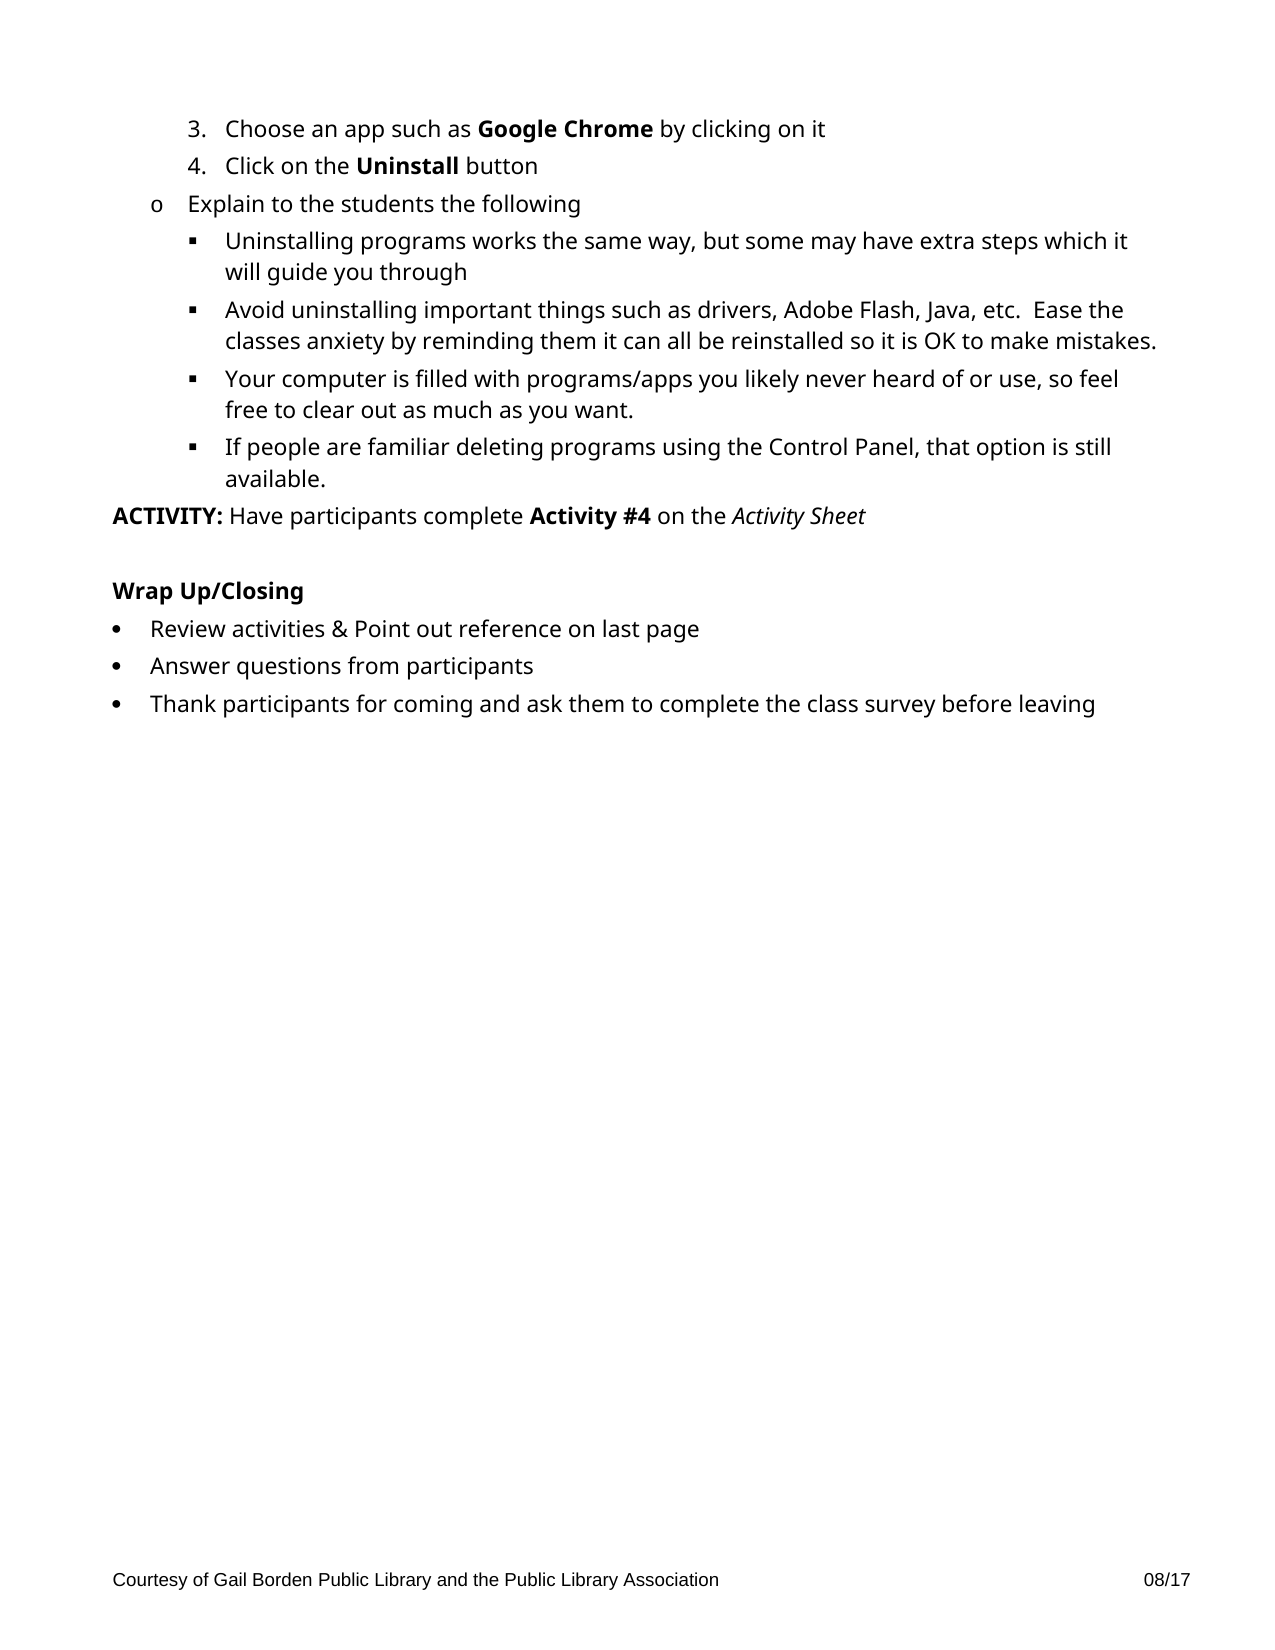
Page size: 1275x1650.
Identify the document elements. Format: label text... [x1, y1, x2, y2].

list Click on the Uninstall button [187, 150, 1162, 181]
text ACTIVITY: Have participants complete Activity #4 on the Activity Sheet [112, 500, 1162, 531]
list If people are familiar deleting programs using the Control Panel, that option is still available. [187, 431, 1162, 494]
list Answer questions from participants [112, 650, 1162, 681]
text Wrap Up/Closing [112, 575, 1162, 606]
list Avoid uninstalling important things such as drivers, Adobe Flash, Java, etc. Ease the classes anxiety by reminding them it can all be reinstalled so it is OK to make mistakes. [187, 294, 1162, 356]
list Thank participants for coming and ask them to complete the class survey before leaving [112, 688, 1162, 719]
list Choose an app such as Google Chrome by clicking on it [187, 112, 1162, 144]
list Review activities & Point out reference on last page [112, 613, 1162, 644]
list Explain to the students the following [150, 187, 1162, 219]
list Your computer is filled with programs/apps you likely never heard of or use, so feel free to clear out as much as you want. [187, 363, 1162, 425]
list Uninstalling programs works the same way, but some may have extra steps which it will guide you through [187, 225, 1162, 288]
